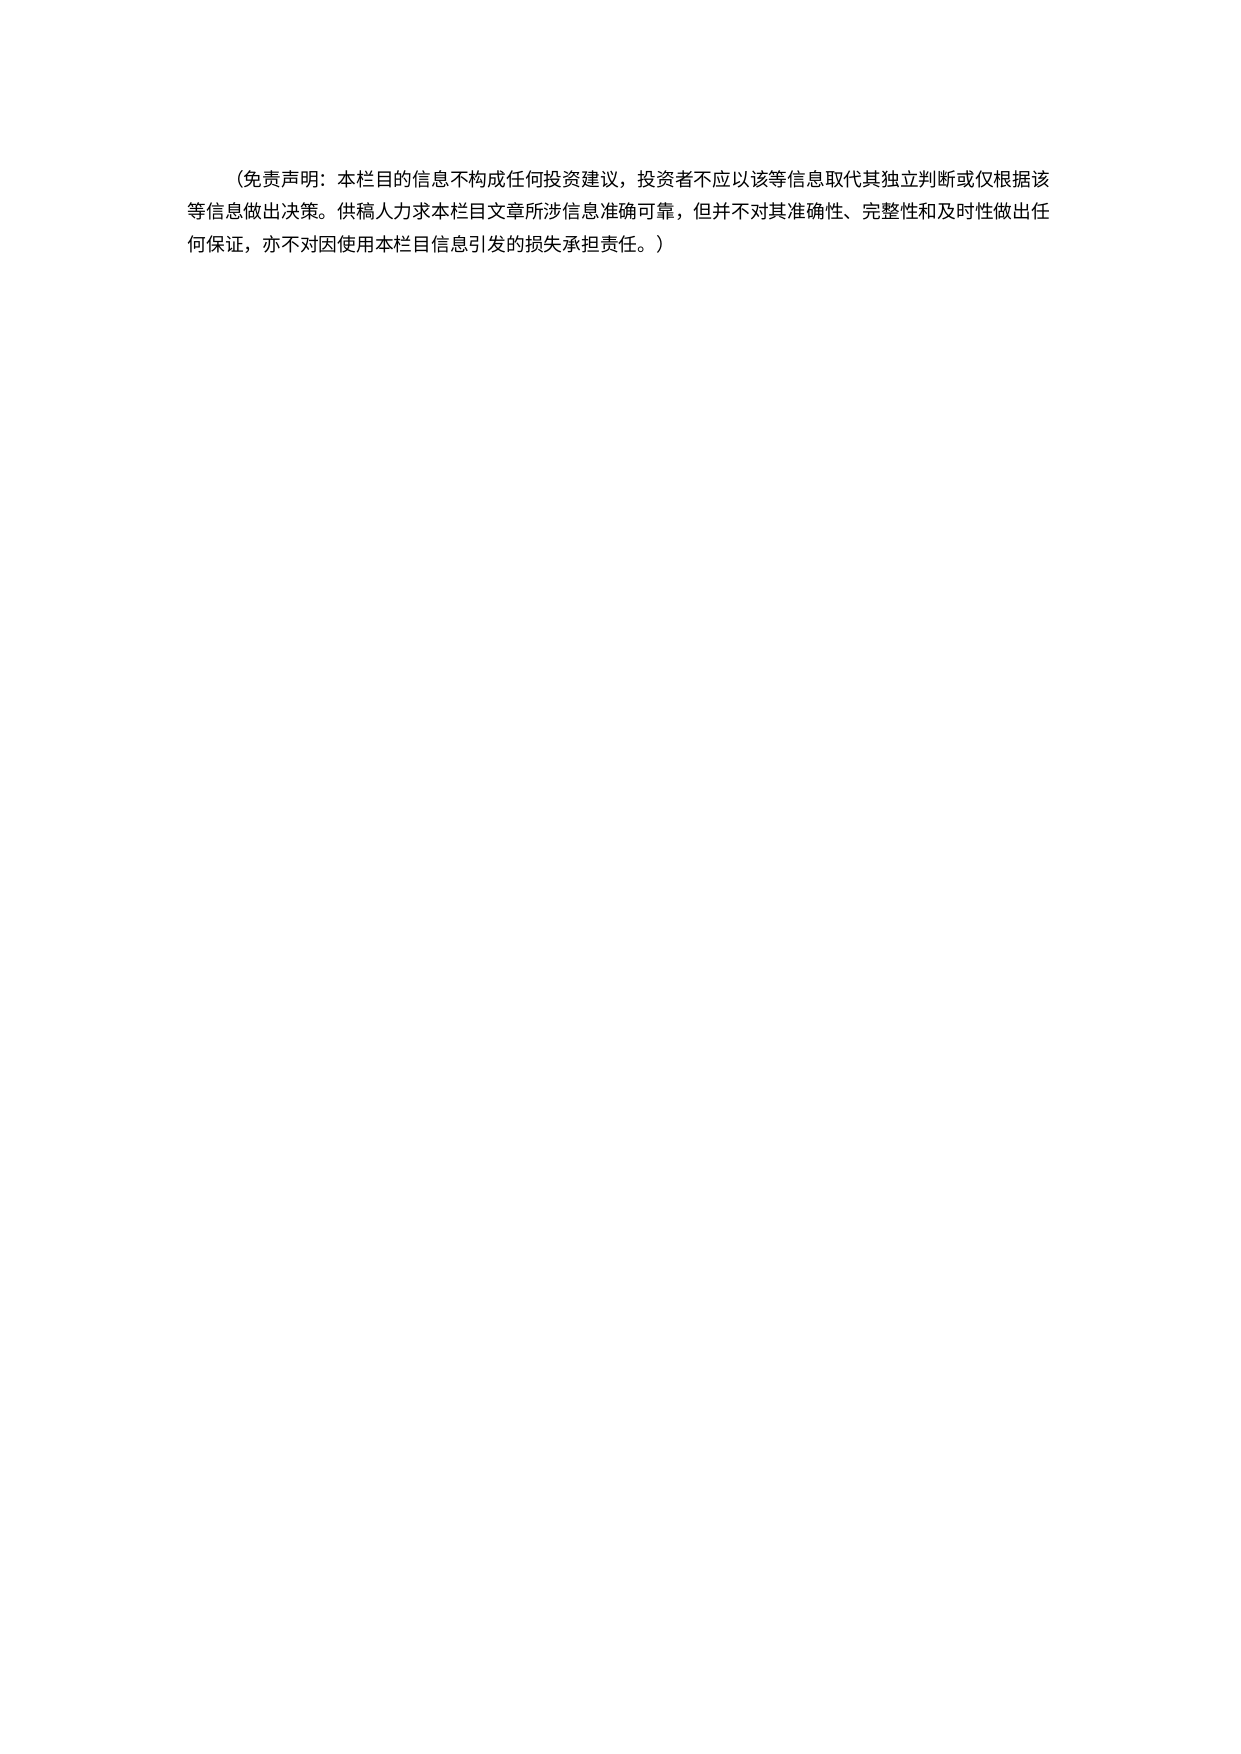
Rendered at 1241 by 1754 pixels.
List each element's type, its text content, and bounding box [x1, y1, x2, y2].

text （免责声明：本栏目的信息不构成任何投资建议，投资者不应以该等信息取代其独立判断或仅根据该等信息做出决策。供稿人力求本栏目文章所涉信息准确可靠，但并不对其准确性、完整性和及时性做出任何保证，亦不对因使用本栏目信息引发的损失承担责任。） [187, 162, 1053, 259]
